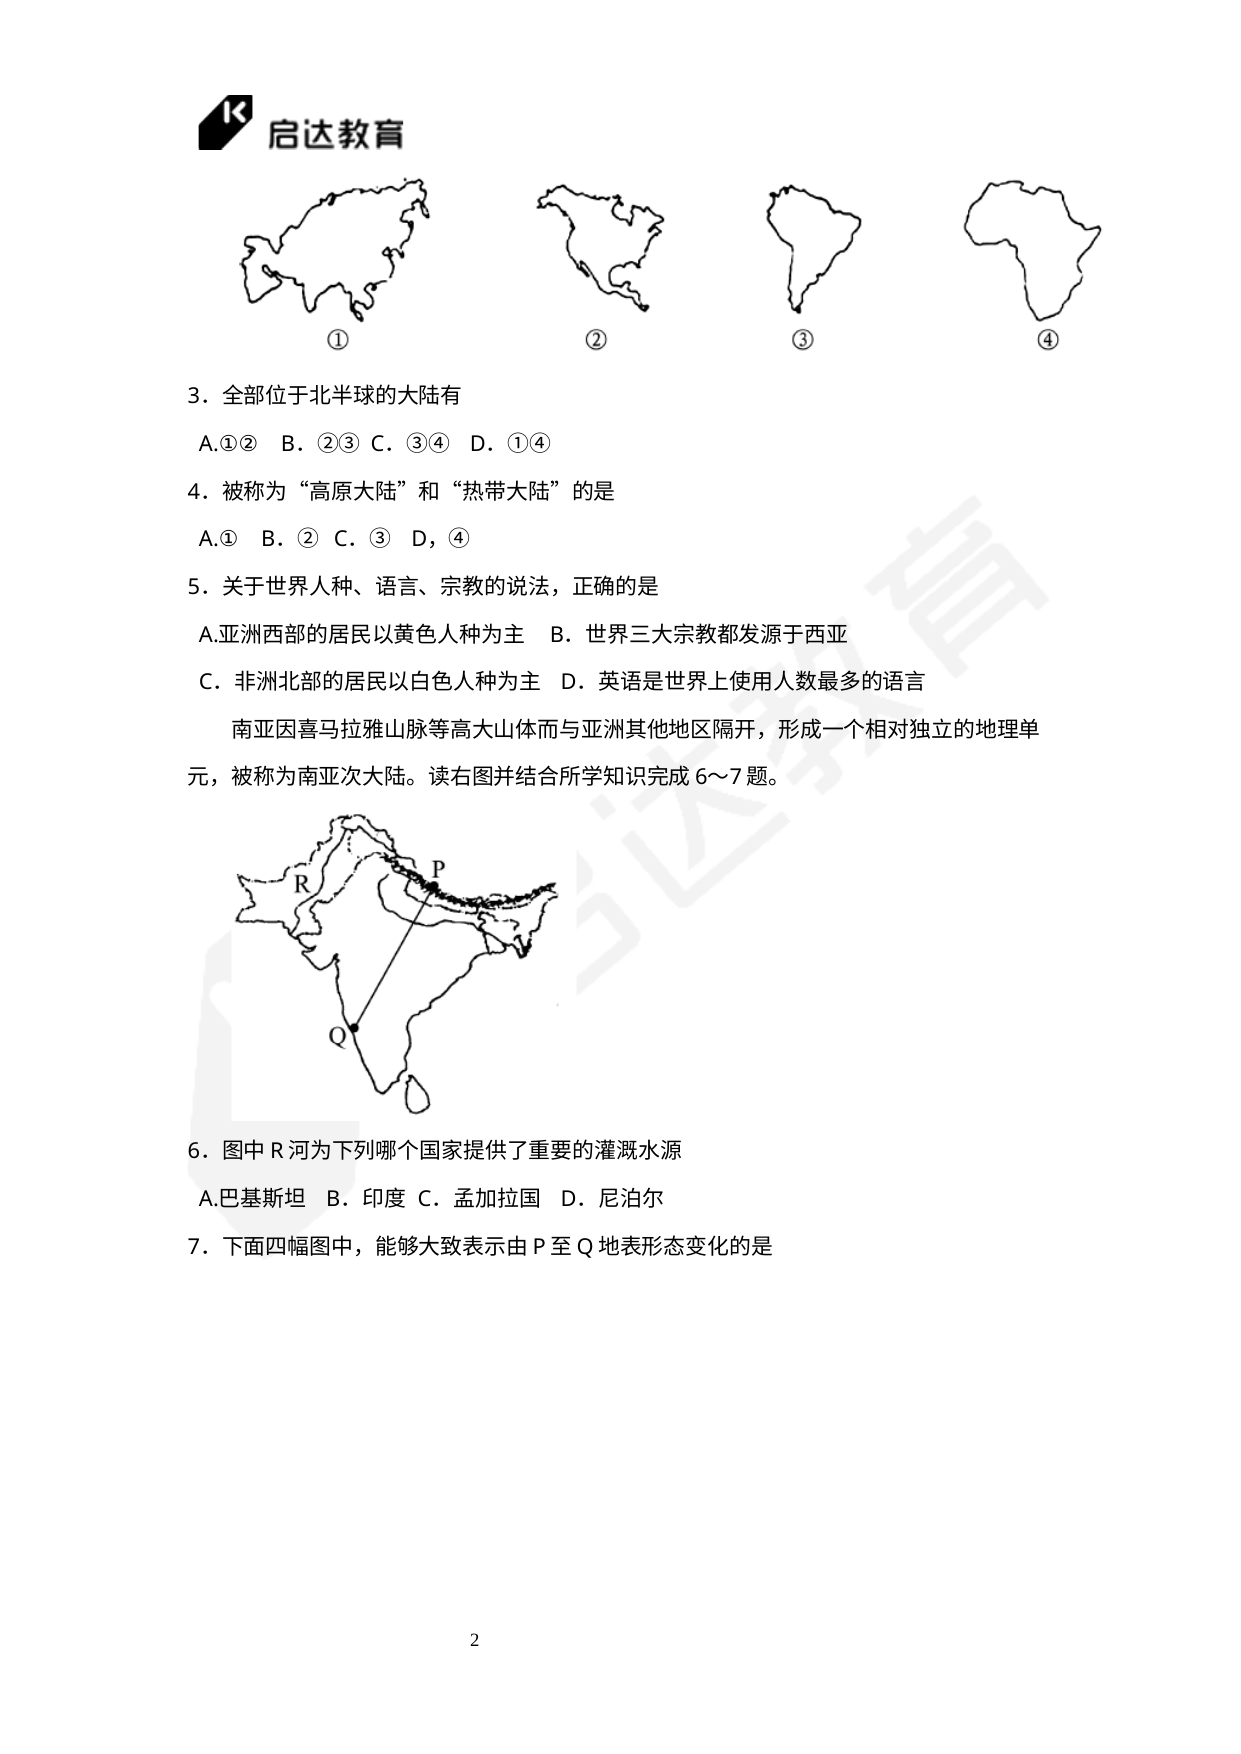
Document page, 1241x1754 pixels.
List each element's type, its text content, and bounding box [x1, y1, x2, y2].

picture [231, 162, 1132, 366]
text 5．关于世界人种、语言、宗教的说法，正确的是 [187, 569, 1053, 601]
text A.① B．② C．③ D，④ [187, 521, 1053, 553]
text A.亚洲西部的居民以黄色人种为主 B．世界三大宗教都发源于西亚 [187, 617, 1053, 648]
text 4．被称为“高原大陆”和“热带大陆”的是 [187, 474, 1053, 506]
text 6．图中R河为下列哪个国家提供了重要的灌溉水源 [187, 1133, 1053, 1165]
text 南亚因喜马拉雅山脉等高大山体而与亚洲其他地区隔开，形成一个相对独立的地理单元，被称为南亚次大陆。读右图并结合所学知识完成6～7题。 [187, 712, 1053, 791]
text A.①② B．②③ C．③④ D．①④ [187, 426, 1053, 458]
text A.巴基斯坦 B．印度 C．孟加拉国 D．尼泊尔 [187, 1181, 1053, 1213]
text 7．下面四幅图中，能够大致表示由P至Q地表形态变化的是 [187, 1229, 1053, 1261]
text 3．全部位于北半球的大陆有 [187, 378, 1053, 410]
text C．非洲北部的居民以白色人种为主 D．英语是世界上使用人数最多的语言 [187, 664, 1053, 696]
picture [231, 806, 577, 1121]
picture [198, 95, 404, 150]
